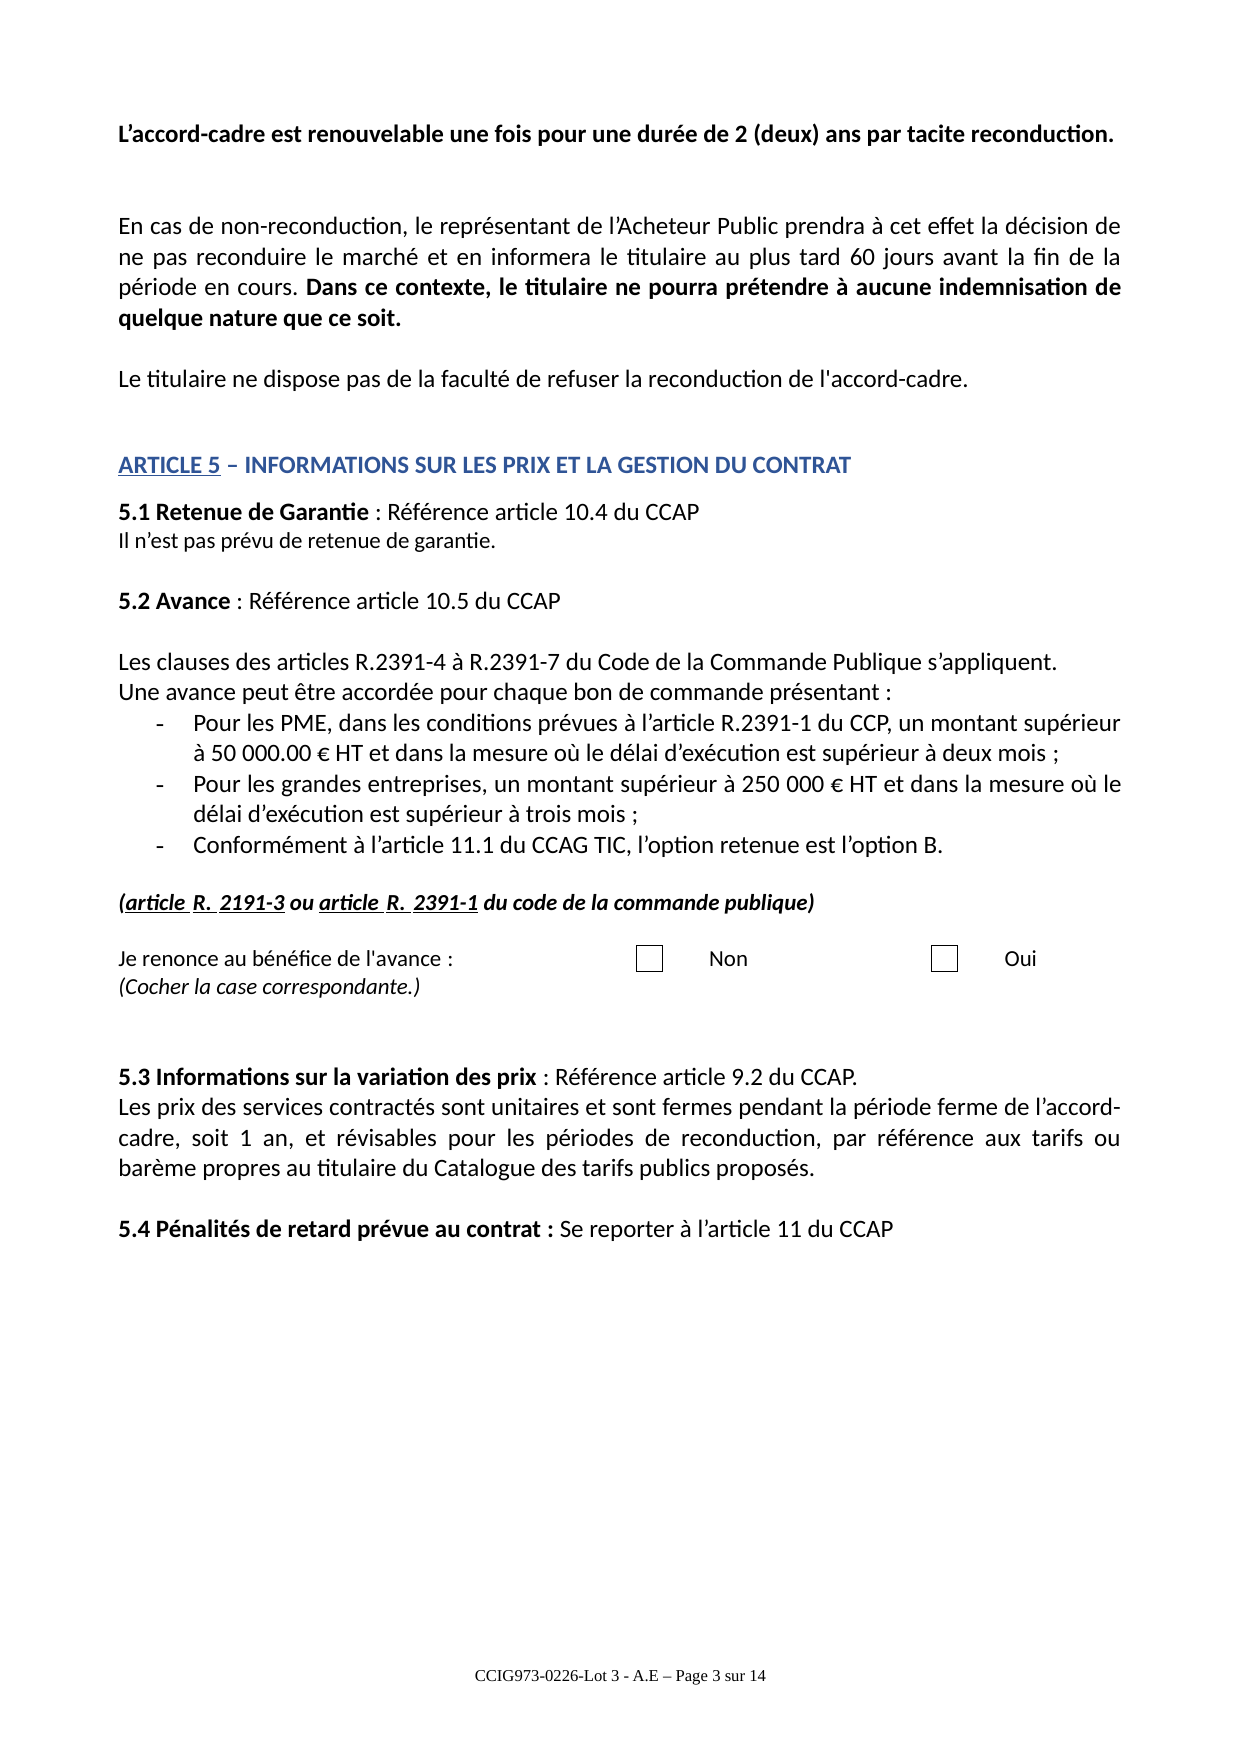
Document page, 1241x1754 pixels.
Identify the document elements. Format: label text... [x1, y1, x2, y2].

subtitle ARTICLE 5 – INFORMATIONS SUR LES PRIX ET LA GESTION DU CONTRAT [118, 449, 1122, 479]
list Pour les PME, dans les conditions prévues à l’article R.2391-1 du CCP, un montant supérieur à 50 000.00 € HT et dans la mesure où le délai d’exécution est supérieur à deux mois ; [156, 707, 1122, 768]
text 5.1 Retenue de Garantie : Référence article 10.4 du CCAP [118, 496, 1122, 526]
text L’accord-cadre est renouvelable une fois pour une durée de 2 (deux) ans par tacite reconduction. [118, 118, 1122, 149]
text 5.3 Informations sur la variation des prix : Référence article 9.2 du CCAP. [118, 1061, 1122, 1091]
text En cas de non-reconduction, le représentant de l’Acheteur Public prendra à cet effet la décision de ne pas reconduire le marché et en informera le titulaire au plus tard 60 jours avant la fin de la période en cours. Dans ce contexte, le titulaire ne pourra prétendre à aucune indemnisation de quelque nature que ce soit. [118, 210, 1122, 332]
text Je renonce au bénéfice de l'avance : Non Oui [118, 944, 1122, 972]
text 5.4 Pénalités de retard prévue au contrat : Se reporter à l’article 11 du CCAP [118, 1213, 1122, 1244]
text Les prix des services contractés sont unitaires et sont fermes pendant la période ferme de l’accord-cadre, soit 1 an, et révisables pour les périodes de reconduction, par référence aux tarifs ou barème propres au titulaire du Catalogue des tarifs publics proposés. [118, 1091, 1122, 1183]
text (Cocher la case correspondante.) [118, 972, 1122, 1000]
text Il n’est pas prévu de retenue de garantie. [118, 526, 1122, 554]
text 5.2 Avance : Référence article 10.5 du CCAP [118, 585, 1122, 616]
text Une avance peut être accordée pour chaque bon de commande présentant : [118, 677, 1122, 707]
list Conformément à l’article 11.1 du CCAG TIC, l’option retenue est l’option B. [156, 829, 1122, 860]
list Pour les grandes entreprises, un montant supérieur à 250 000 € HT et dans la mesure où le délai d’exécution est supérieur à trois mois ; [156, 768, 1122, 829]
text (article R. 2191-3 ou article R. 2391-1 du code de la commande publique) [118, 888, 1122, 916]
text Le titulaire ne dispose pas de la faculté de refuser la reconduction de l'accord-cadre. [118, 363, 1122, 393]
text Les clauses des articles R.2391-4 à R.2391-7 du Code de la Commande Publique s’appliquent. [118, 646, 1122, 677]
